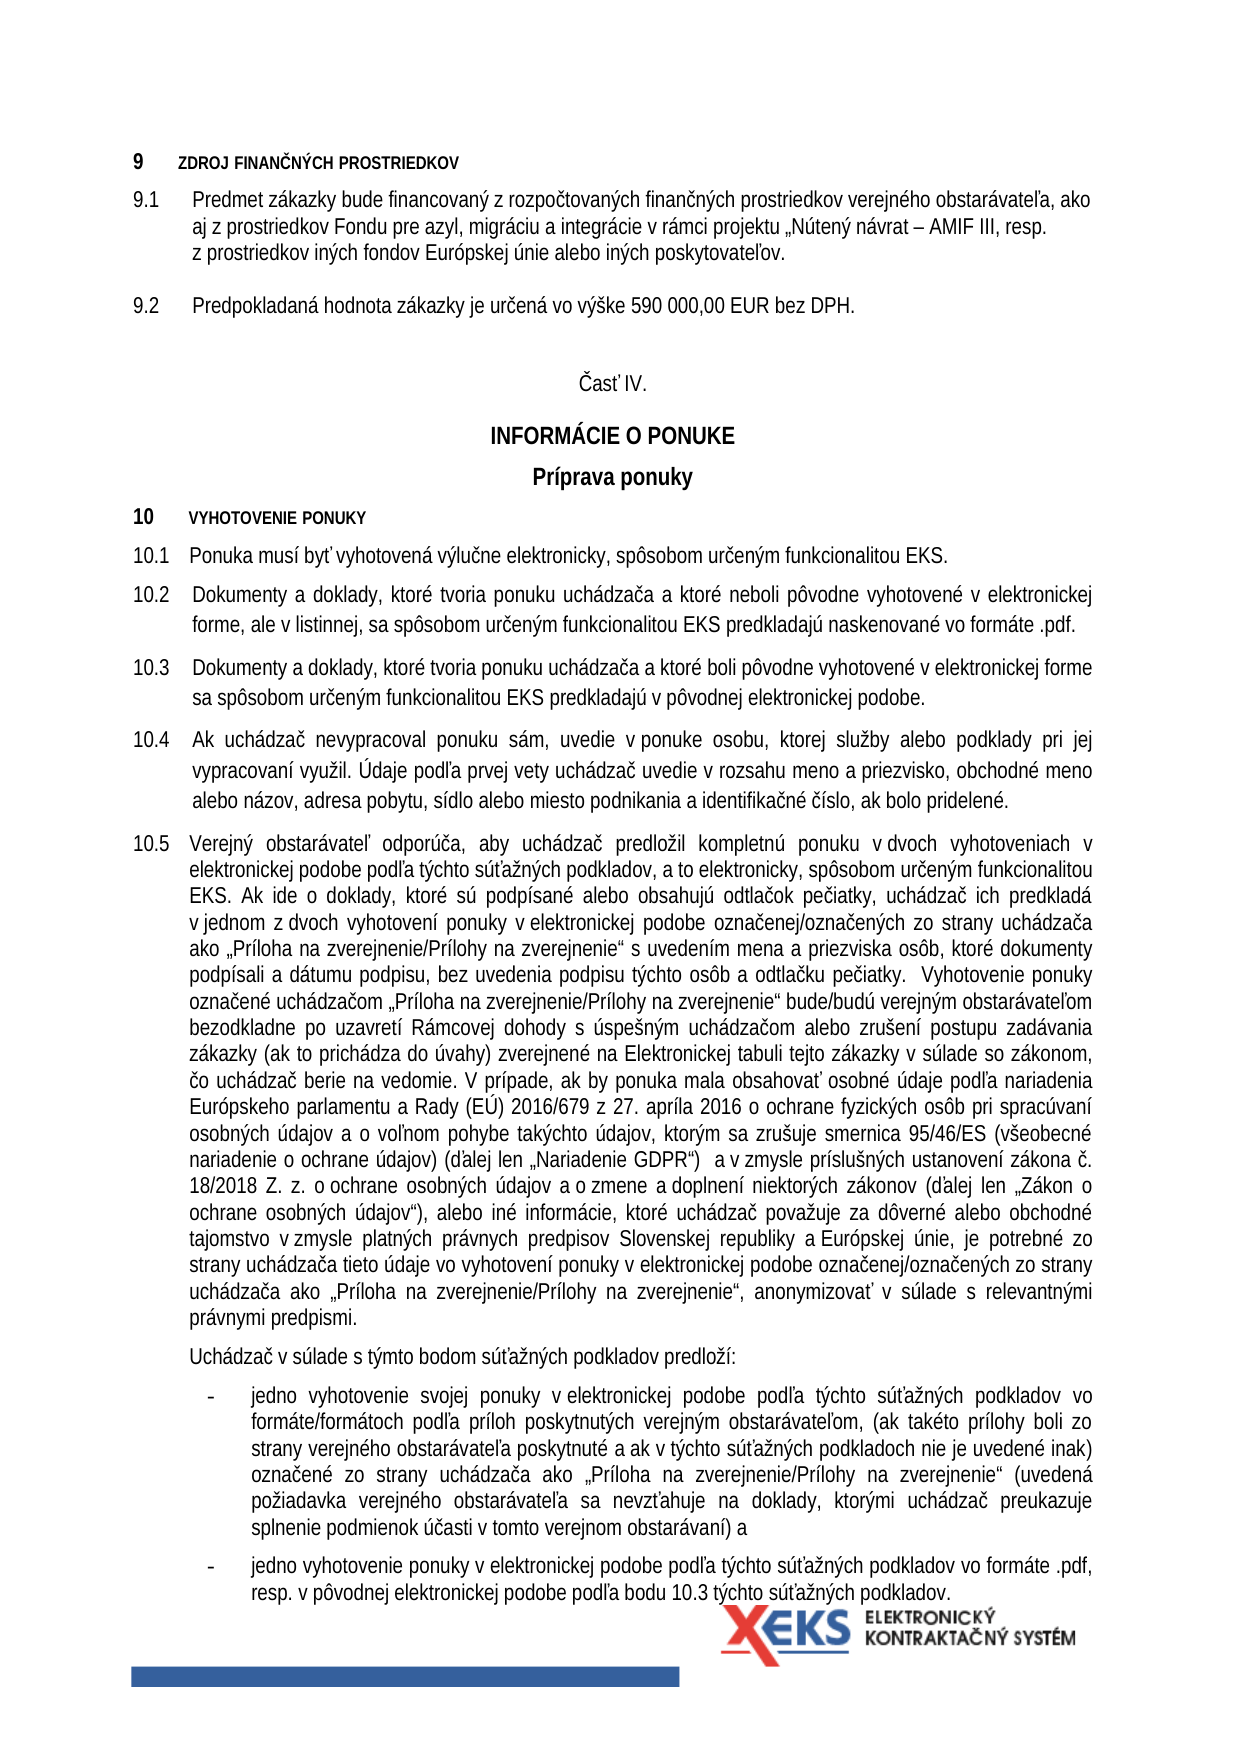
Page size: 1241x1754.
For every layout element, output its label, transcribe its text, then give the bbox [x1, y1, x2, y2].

list jedno vyhotovenie ponuky v elektronickej podobe podľa týchto súťažných podkladov vo formáte .pdf, resp. v pôvodnej elektronickej podobe podľa bodu 10.3 týchto súťažných podkladov. [207, 1552, 1093, 1605]
list Predpokladaná hodnota zákazky je určená vo výške 590 000,00 EUR bez DPH. [133, 292, 1093, 318]
title Dokumenty a doklady, ktoré tvoria ponuku uchádzača a ktoré neboli pôvodne vyhotovené v elektronickej forme, ale v listinnej, sa spôsobom určeným funkcionalitou EKS predkladajú naskenované vo formáte .pdf. [133, 581, 1093, 637]
text Uchádzač v súlade s týmto bodom súťažných podkladov predloží: [189, 1343, 1093, 1369]
text 10.5 Verejný obstarávateľ odporúča, aby uchádzač predložil kompletnú ponuku v dvoch vyhotoveniach v elektronickej podobe podľa týchto súťažných podkladov, a to elektronicky, spôsobom určeným funkcionalitou EKS. Ak ide o doklady, ktoré sú podpísané alebo obsahujú odtlačok pečiatky, uchádzač ich predkladá v jednom z dvoch vyhotovení ponuky v elektronickej podobe označenej/označených zo strany uchádzača ako „Príloha na zverejnenie/Prílohy na zverejnenie“ s uvedením mena a priezviska osôb, ktoré dokumenty podpísali a dátumu podpisu, bez uvedenia podpisu týchto osôb a odtlačku pečiatky. Vyhotovenie ponuky označené uchádzačom „Príloha na zverejnenie/Prílohy na zverejnenie“ bude/budú verejným obstarávateľom bezodkladne po uzavretí Rámcovej dohody s úspešným uchádzačom alebo zrušení postupu zadávania zákazky (ak to prichádza do úvahy) zverejnené na Elektronickej tabuli tejto zákazky v súlade so zákonom, čo uchádzač berie na vedomie. V prípade, ak by ponuka mala obsahovať osobné údaje podľa nariadenia Európskeho parlamentu a Rady (EÚ) 2016/679 z 27. apríla 2016 o ochrane fyzických osôb pri spracúvaní osobných údajov a o voľnom pohybe takýchto údajov, ktorým sa zrušuje smernica 95/46/ES (všeobecné nariadenie o ochrane údajov) (ďalej len „Nariadenie GDPR“) a v zmysle príslušných ustanovení zákona č. 18/2018 Z. z. o ochrane osobných údajov a o zmene a doplnení niektorých zákonov (ďalej len „Zákon o ochrane osobných údajov“), alebo iné informácie, ktoré uchádzač považuje za dôverné alebo obchodné tajomstvo v zmysle platných právnych predpisov Slovenskej republiky a Európskej únie, je potrebné zo strany uchádzača tieto údaje vo vyhotovení ponuky v elektronickej podobe označenej/označených zo strany uchádzača ako „Príloha na zverejnenie/Prílohy na zverejnenie“, anonymizovať v súlade s relevantnými právnymi predpismi. [133, 829, 1093, 1330]
picture [131, 1605, 1076, 1687]
title Ak uchádzač nevypracoval ponuku sám, uvedie v ponuke osobu, ktorej služby alebo podklady pri jej vypracovaní využil. Údaje podľa prvej vety uchádzač uvedie v rozsahu meno a priezvisko, obchodné meno alebo názov, adresa pobytu, sídlo alebo miesto podnikania a identifikačné číslo, ak bolo pridelené. [133, 726, 1093, 813]
list vyhotovenie ponuky [133, 503, 1093, 529]
list jedno vyhotovenie svojej ponuky v elektronickej podobe podľa týchto súťažných podkladov vo formáte/formátoch podľa príloh poskytnutých verejným obstarávateľom, (ak takéto prílohy boli zo strany verejného obstarávateľa poskytnuté a ak v týchto súťažných podkladoch nie je uvedené inak) označené zo strany uchádzača ako „Príloha na zverejnenie/Prílohy na zverejnenie“ (uvedená požiadavka verejného obstarávateľa sa nevzťahuje na doklady, ktorými uchádzač preukazuje splnenie podmienok účasti v tomto verejnom obstarávaní) a [207, 1382, 1093, 1540]
text INFORMÁCIE O PONUKE [133, 421, 1093, 449]
list Príprava ponuky [133, 462, 1093, 490]
list Ponuka musí byť vyhotovená výlučne elektronicky, spôsobom určeným funkcionalitou EKS. [133, 542, 1093, 568]
title Dokumenty a doklady, ktoré tvoria ponuku uchádzača a ktoré boli pôvodne vyhotovené v elektronickej forme sa spôsobom určeným funkcionalitou EKS predkladajú v pôvodnej elektronickej podobe. [133, 653, 1093, 710]
list Predmet zákazky bude financovaný z rozpočtovaných finančných prostriedkov verejného obstarávateľa, ako aj z prostriedkov Fondu pre azyl, migráciu a integrácie v rámci projektu „Nútený návrat – AMIF III, resp. z prostriedkov iných fondov Európskej únie alebo iných poskytovateľov. [133, 186, 1093, 266]
text Časť IV. [133, 369, 1093, 396]
list zdroj finančných prostriedkov [133, 148, 1093, 174]
